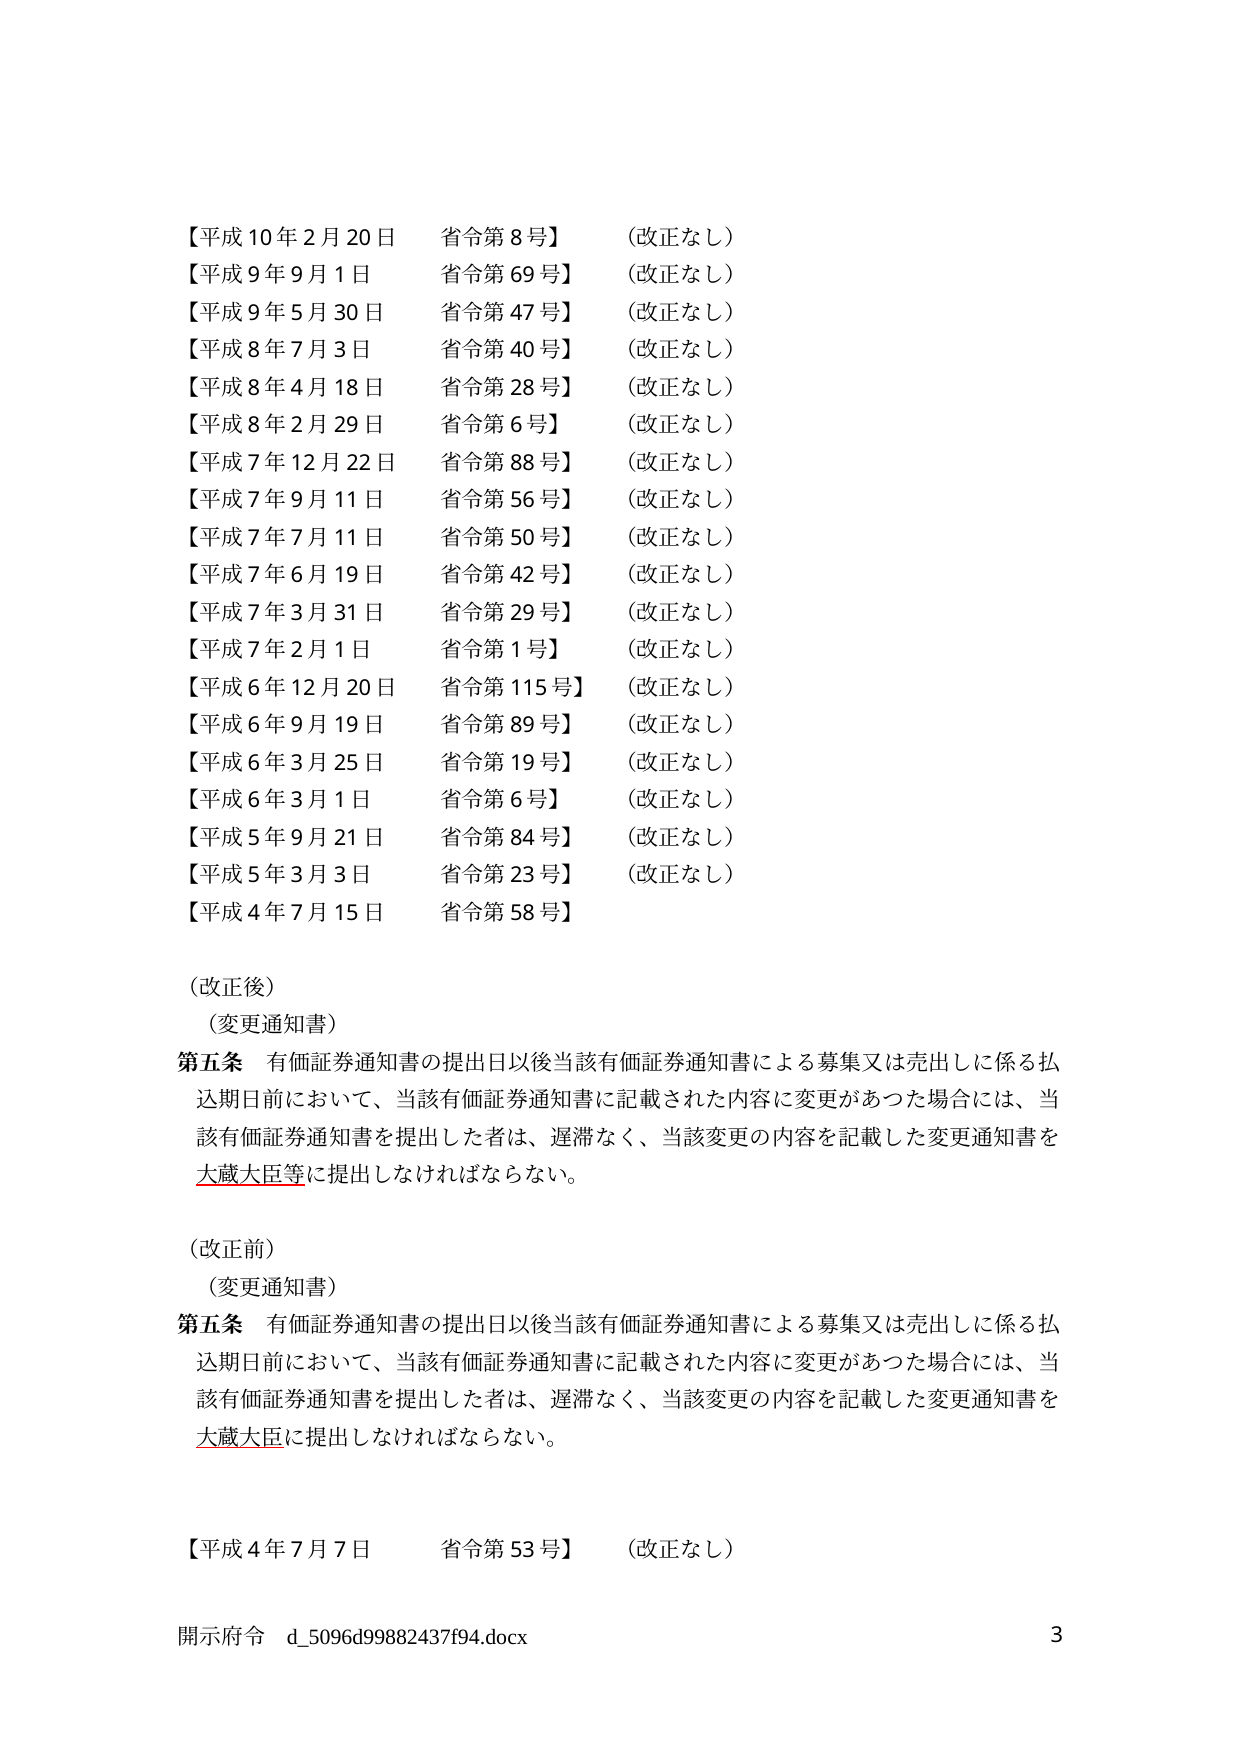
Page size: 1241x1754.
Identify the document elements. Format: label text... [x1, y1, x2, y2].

text 【平成9年9月1日 省令第69号】 （改正なし） [177, 254, 1063, 292]
text 【平成10年2月20日 省令第8号】 （改正なし） [177, 217, 1063, 254]
text 【平成4年7月15日 省令第58号】 [177, 892, 1063, 929]
text 【平成6年3月1日 省令第6号】 （改正なし） [177, 779, 1063, 817]
text 【平成6年9月19日 省令第89号】 （改正なし） [177, 704, 1063, 742]
text （改正後） [177, 967, 1063, 1004]
text （変更通知書） [196, 1267, 1063, 1304]
text 【平成7年9月11日 省令第56号】 （改正なし） [177, 479, 1063, 517]
text 【平成5年9月21日 省令第84号】 （改正なし） [177, 817, 1063, 854]
text 【平成8年4月18日 省令第28号】 （改正なし） [177, 367, 1063, 404]
text 【平成5年3月3日 省令第23号】 （改正なし） [177, 854, 1063, 892]
text 第五条 有価証券通知書の提出日以後当該有価証券通知書による募集又は売出しに係る払込期日前において、当該有価証券通知書に記載された内容に変更があつた場合には、当該有価証券通知書を提出した者は、遅滞なく、当該変更の内容を記載した変更通知書を大蔵大臣に提出しなければならない。 [177, 1304, 1063, 1454]
text 【平成8年7月3日 省令第40号】 （改正なし） [177, 329, 1063, 367]
text 【平成6年12月20日 省令第115号】 （改正なし） [177, 667, 1063, 704]
text 【平成7年7月11日 省令第50号】 （改正なし） [177, 517, 1063, 554]
text （変更通知書） [196, 1004, 1063, 1042]
text 【平成4年7月7日 省令第53号】 （改正なし） [177, 1529, 1063, 1567]
text 【平成6年3月25日 省令第19号】 （改正なし） [177, 742, 1063, 779]
text 【平成7年12月22日 省令第88号】 （改正なし） [177, 442, 1063, 479]
text 【平成7年6月19日 省令第42号】 （改正なし） [177, 554, 1063, 592]
text 【平成9年5月30日 省令第47号】 （改正なし） [177, 292, 1063, 329]
text 第五条 有価証券通知書の提出日以後当該有価証券通知書による募集又は売出しに係る払込期日前において、当該有価証券通知書に記載された内容に変更があつた場合には、当該有価証券通知書を提出した者は、遅滞なく、当該変更の内容を記載した変更通知書を大蔵大臣等に提出しなければならない。 [177, 1042, 1063, 1192]
text 【平成7年3月31日 省令第29号】 （改正なし） [177, 592, 1063, 629]
text （改正前） [177, 1229, 1063, 1267]
text 【平成7年2月1日 省令第1号】 （改正なし） [177, 629, 1063, 667]
text 【平成8年2月29日 省令第6号】 （改正なし） [177, 404, 1063, 442]
